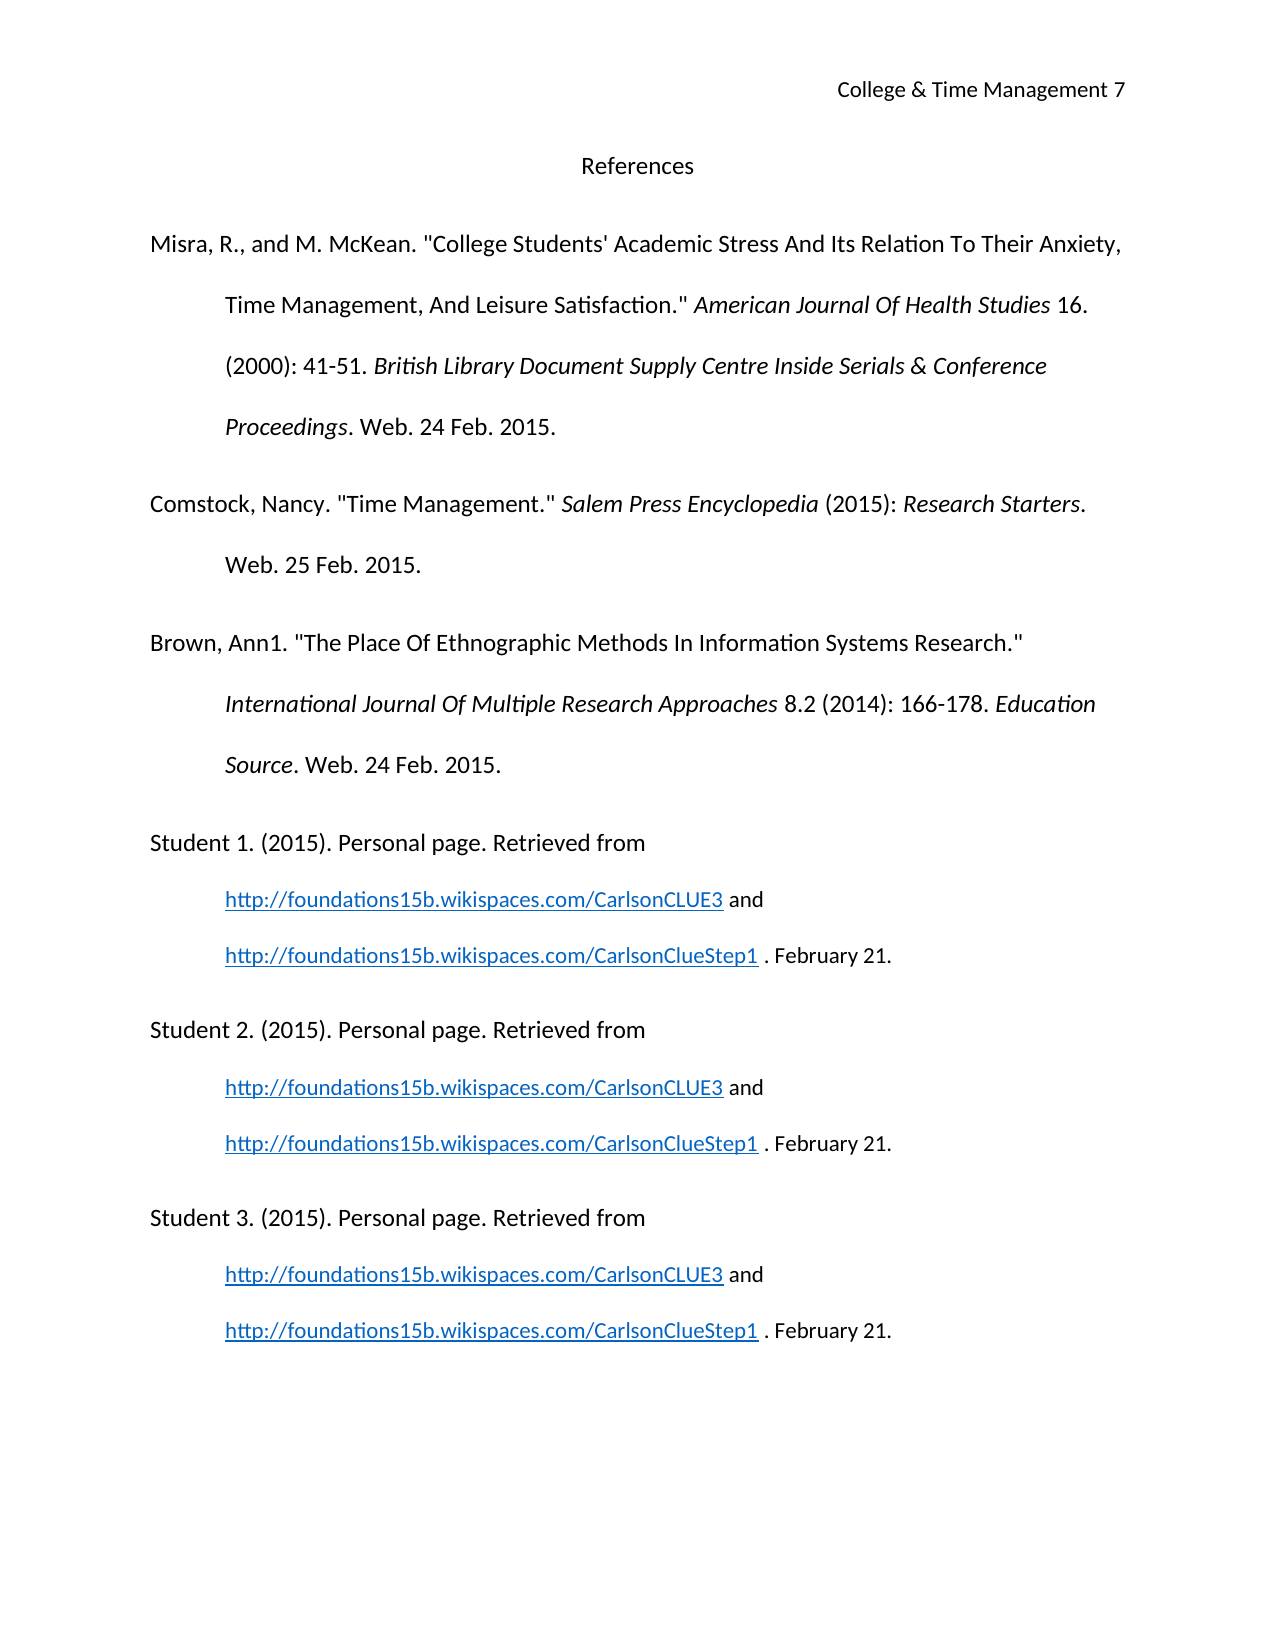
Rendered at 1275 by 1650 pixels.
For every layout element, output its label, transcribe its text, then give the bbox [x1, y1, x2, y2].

text Misra, R., and M. McKean. "College Students' Academic Stress And Its Relation To Their Anxiety, Time Management, And Leisure Satisfaction." American Journal Of Health Studies 16.(2000): 41-51. British Library Document Supply Centre Inside Serials & Conference Proceedings. Web. 24 Feb. 2015. [150, 228, 1125, 441]
text References [150, 150, 1125, 181]
text Student 3. (2015). Personal page. Retrieved from http://foundations15b.wikispaces.com/CarlsonCLUE3 and http://foundations15b.wikispaces.com/CarlsonClueStep1 . February 21. [150, 1202, 1125, 1344]
text Student 2. (2015). Personal page. Retrieved from http://foundations15b.wikispaces.com/CarlsonCLUE3 and http://foundations15b.wikispaces.com/CarlsonClueStep1 . February 21. [150, 1014, 1125, 1157]
text Comstock, Nancy. "Time Management." Salem Press Encyclopedia (2015): Research Starters. Web. 25 Feb. 2015. [150, 488, 1125, 580]
text Brown, Ann1. "The Place Of Ethnographic Methods In Information Systems Research." International Journal Of Multiple Research Approaches 8.2 (2014): 166-178. Education Source. Web. 24 Feb. 2015. [150, 627, 1125, 780]
text Student 1. (2015). Personal page. Retrieved from http://foundations15b.wikispaces.com/CarlsonCLUE3 and http://foundations15b.wikispaces.com/CarlsonClueStep1 . February 21. [150, 827, 1125, 970]
